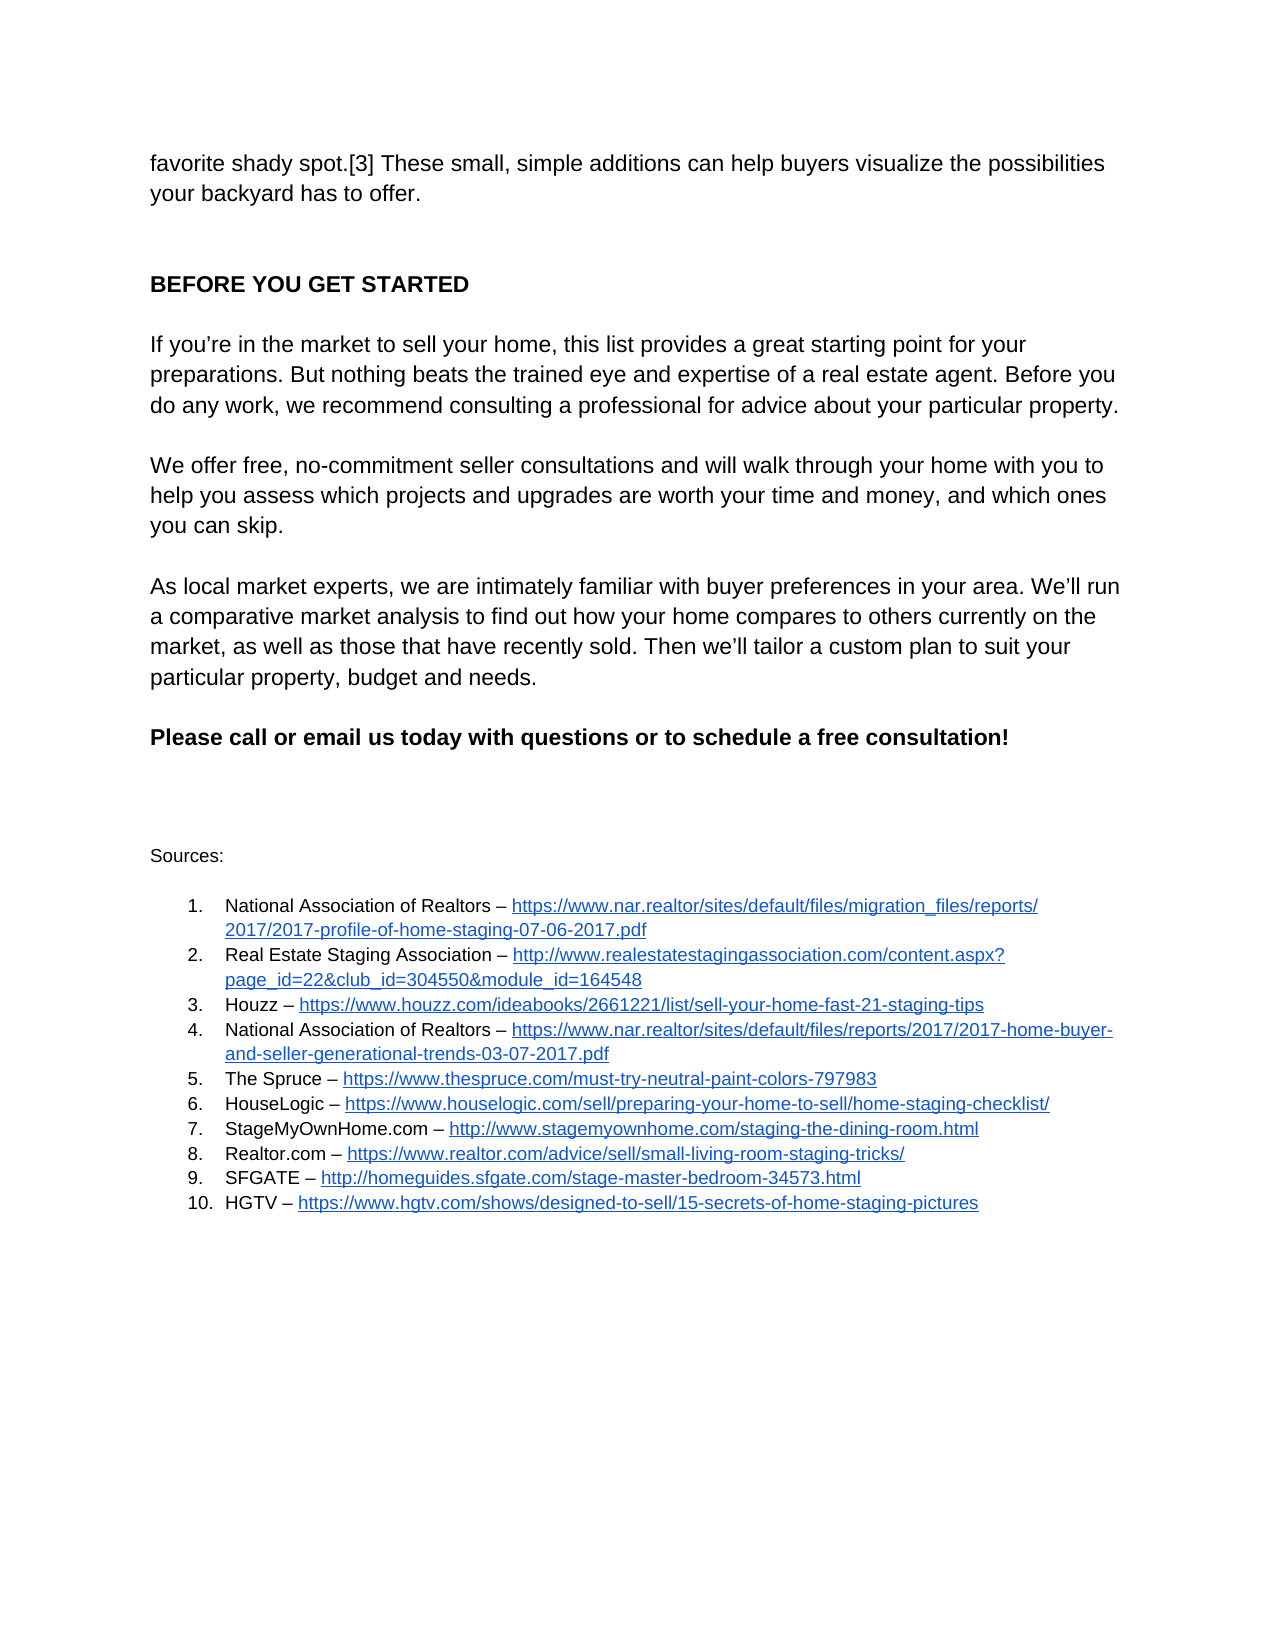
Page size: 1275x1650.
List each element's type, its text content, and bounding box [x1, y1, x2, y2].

text We offer free, no-commitment seller consultations and will walk through your home with you to help you assess which projects and upgrades are worth your time and money, and which ones you can skip. [150, 452, 1125, 539]
list National Association of Realtors – https://www.nar.realtor/sites/default/files/migration_files/reports/2017/2017-profile-of-home-staging-07-06-2017.pdf [187, 894, 1125, 941]
text Please call or email us today with questions or to schedule a free consultation! [150, 724, 1125, 750]
text BEFORE YOU GET STARTED [150, 271, 1125, 297]
list National Association of Realtors – https://www.nar.realtor/sites/default/files/reports/2017/2017-home-buyer-and-seller-generational-trends-03-07-2017.pdf [187, 1018, 1125, 1065]
list Houzz – https://www.houzz.com/ideabooks/2661221/list/sell-your-home-fast-21-staging-tips [187, 993, 1125, 1015]
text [150, 150, 1125, 207]
list The Spruce – https://www.thespruce.com/must-try-neutral-paint-colors-797983 [187, 1068, 1125, 1089]
text Sources: [150, 845, 1125, 866]
list Realtor.com – https://www.realtor.com/advice/sell/small-living-room-staging-tricks/ [187, 1142, 1125, 1164]
text If you’re in the market to sell your home, this list provides a great starting point for your preparations. But nothing beats the trained eye and expertise of a real estate agent. Before you do any work, we recommend consulting a professional for advice about your particular property. [150, 331, 1125, 418]
text As local market experts, we are intimately familiar with buyer preferences in your area. We’ll run a comparative market analysis to find out how your home compares to others currently on the market, as well as those that have recently sold. Then we’ll tailor a custom plan to suit your particular property, budget and needs. [150, 573, 1125, 690]
list StageMyOwnHome.com – http://www.stagemyownhome.com/staging-the-dining-room.html [187, 1117, 1125, 1139]
list HGTV – https://www.hgtv.com/shows/designed-to-sell/15-secrets-of-home-staging-pictures [187, 1192, 1125, 1213]
list Real Estate Staging Association – http://www.realestatestagingassociation.com/content.aspx?page_id=22&club_id=304550&module_id=164548 [187, 944, 1125, 990]
list SFGATE – http://homeguides.sfgate.com/stage-master-bedroom-34573.html [187, 1167, 1125, 1189]
list HouseLogic – https://www.houselogic.com/sell/preparing-your-home-to-sell/home-staging-checklist/ [187, 1093, 1125, 1114]
